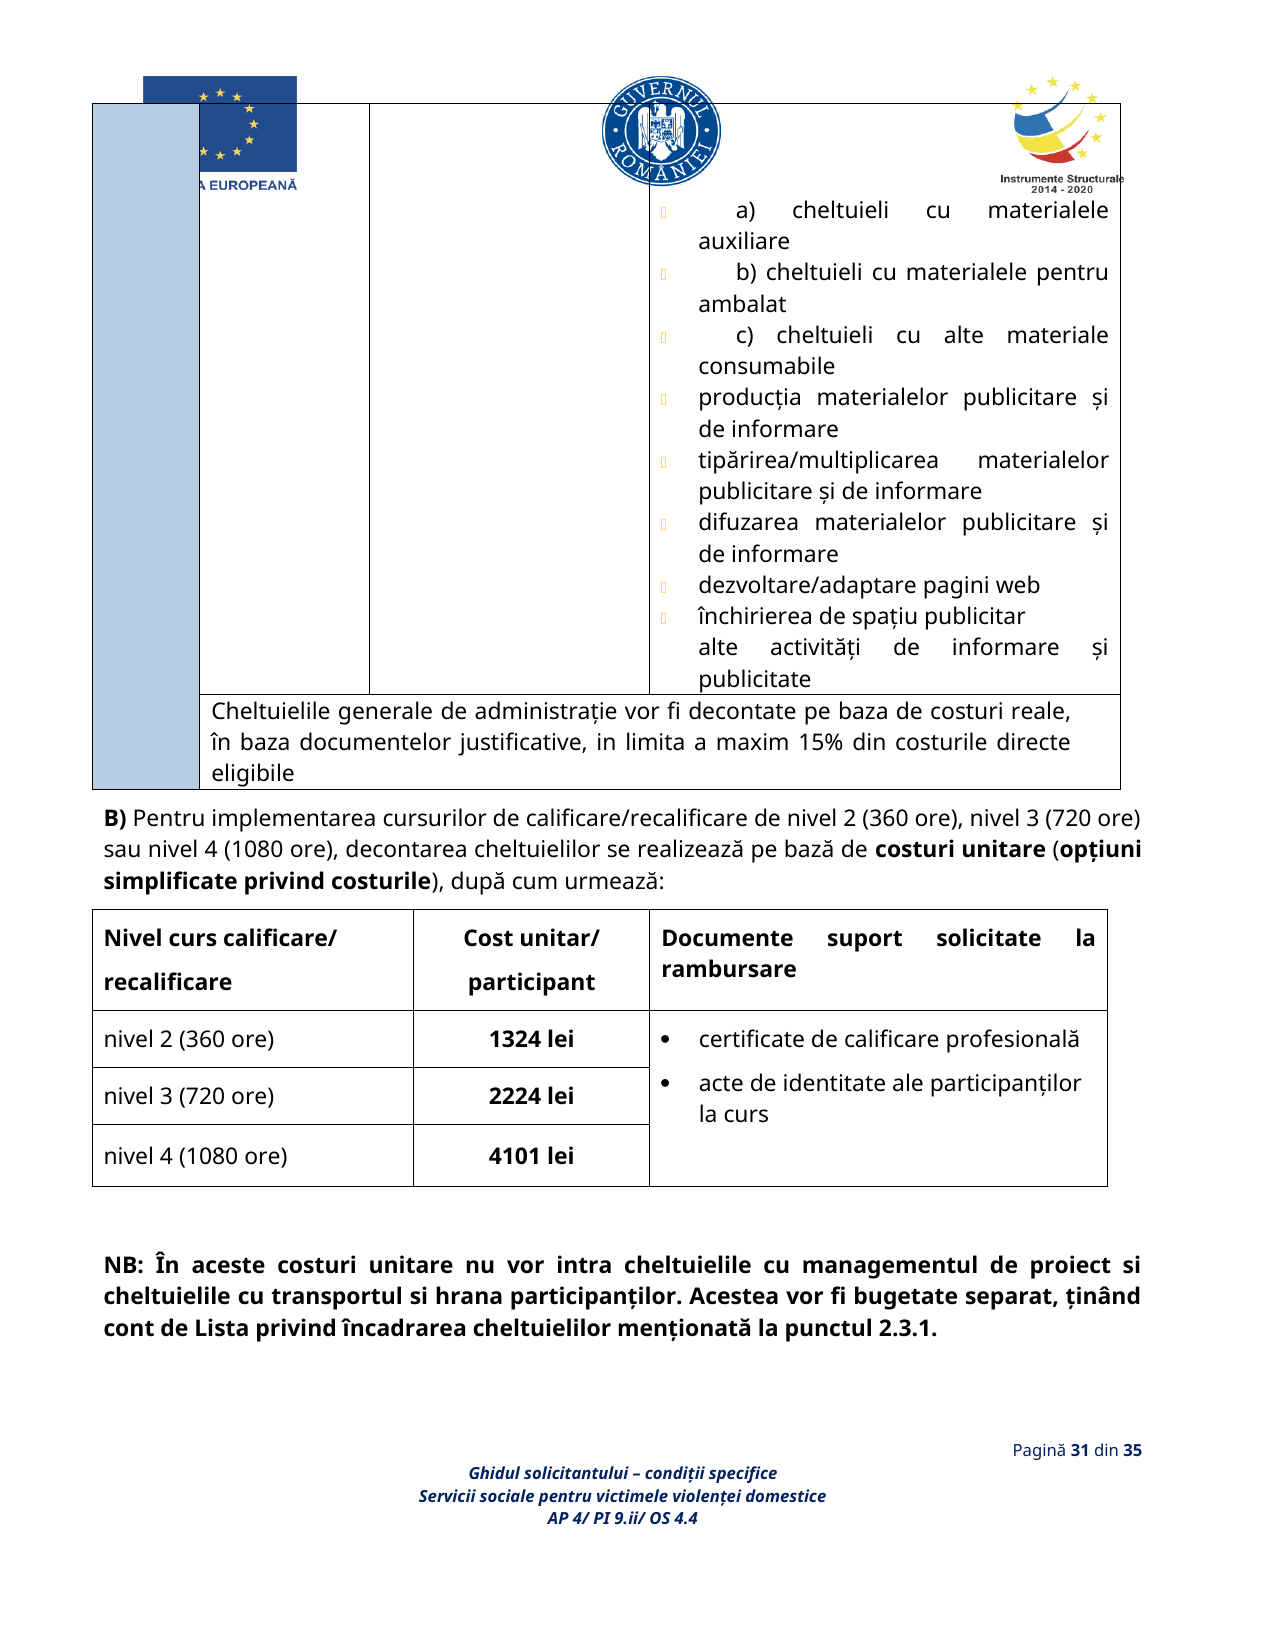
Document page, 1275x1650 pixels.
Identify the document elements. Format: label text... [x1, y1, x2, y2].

table_cell 2224 lei [414, 1068, 649, 1124]
picture [1001, 76, 1124, 193]
text NB: În aceste costuri unitare nu vor intra cheltuielile cu managementul de proiect si cheltuielile cu transportul si hrana participanților. Acestea vor fi bugetate separat, ținând cont de Lista privind încadrarea cheltuielilor menționată la punctul 2.3.1. [103, 1249, 1142, 1343]
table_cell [370, 104, 649, 694]
picture [143, 76, 297, 103]
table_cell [200, 104, 369, 694]
table_header Documente suport solicitate la rambursare [650, 910, 1107, 1009]
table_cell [93, 104, 199, 789]
text B) Pentru implementarea cursurilor de calificare/recalificare de nivel 2 (360 ore), nivel 3 (720 ore) sau nivel 4 (1080 ore), decontarea cheltuielilor se realizează pe bază de costuri unitare (opțiuni simplificate privind costurile), după cum urmează: [103, 802, 1142, 896]
picture [600, 74, 722, 103]
table_header Nivel curs calificare/ recalificare [93, 910, 413, 1009]
table_cell nivel 4 (1080 ore) [93, 1125, 413, 1186]
table_cell Cheltuielile generale de administrație vor fi decontate pe baza de costuri reale, în baza documentelor justificative, in limita a maxim 15% din costurile directe eligibile [200, 695, 1120, 789]
table_cell nivel 3 (720 ore) [93, 1068, 413, 1124]
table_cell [650, 104, 1120, 694]
table_header Cost unitar/ participant [414, 910, 649, 1009]
table_cell 1324 lei [414, 1011, 649, 1067]
table_cell 4101 lei [414, 1125, 649, 1186]
table_cell certificate de calificare profesională acte de identitate ale participanților la curs [650, 1011, 1107, 1186]
table_cell nivel 2 (360 ore) [93, 1011, 413, 1067]
